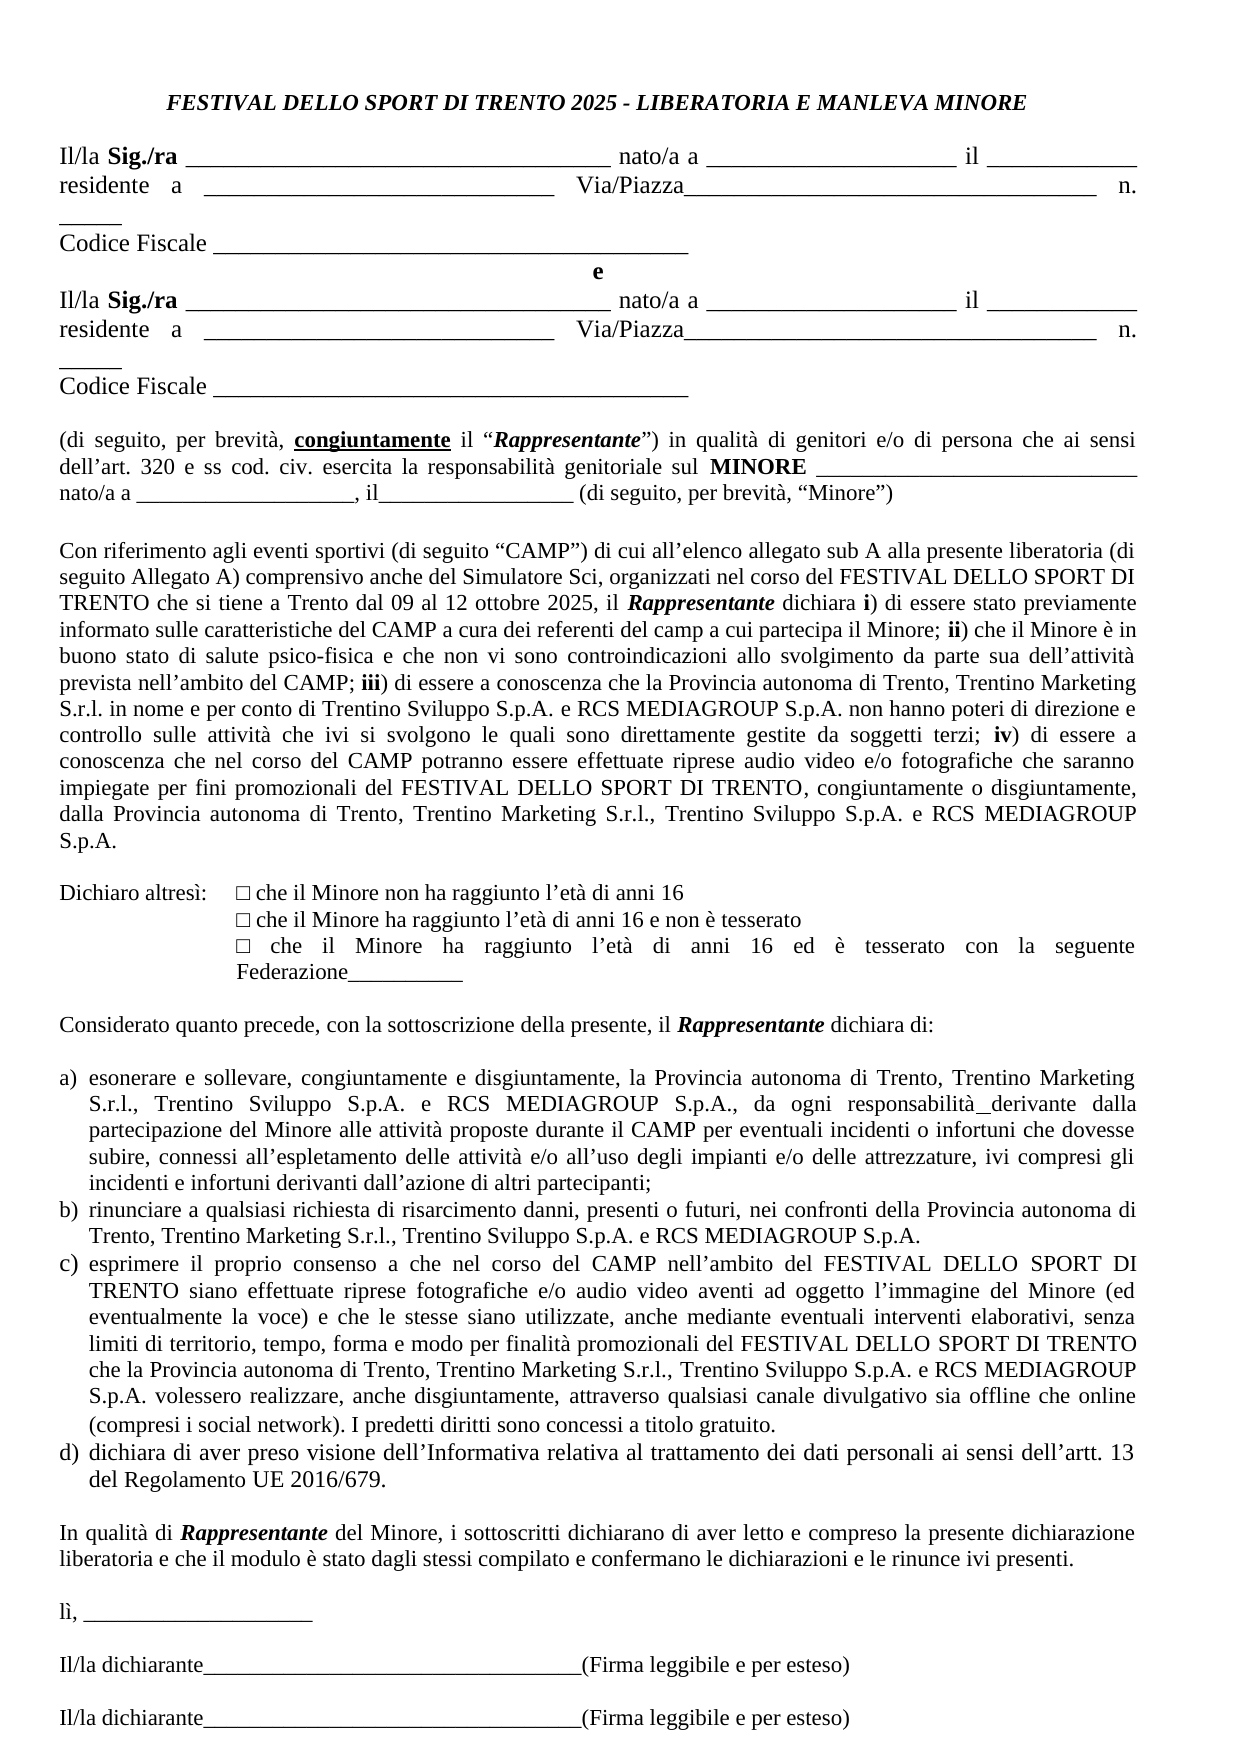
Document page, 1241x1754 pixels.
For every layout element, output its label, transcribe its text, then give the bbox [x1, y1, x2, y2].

list rinunciare a qualsiasi richiesta di risarcimento danni, presenti o futuri, nei confronti della Provincia autonoma di Trento, Trentino Marketing S.r.l., Trentino Sviluppo S.p.A. e RCS MEDIAGROUP S.p.A. [59, 1196, 1137, 1248]
text Codice Fiscale ______________________________________ [59, 371, 1137, 400]
text Codice Fiscale ______________________________________ [59, 228, 1137, 256]
list esprimere il proprio consenso a che nel corso del CAMP nell’ambito del FESTIVAL DELLO SPORT DI TRENTO siano effettuate riprese fotografiche e/o audio video aventi ad oggetto l’immagine del Minore (ed eventualmente la voce) e che le stesse siano utilizzate, anche mediante eventuali interventi elaborativi, senza limiti di territorio, tempo, forma e modo per finalità promozionali del FESTIVAL DELLO SPORT DI TRENTO che la Provincia autonoma di Trento, Trentino Marketing S.r.l., Trentino Sviluppo S.p.A. e RCS MEDIAGROUP S.p.A. volessero realizzare, anche disgiuntamente, attraverso qualsiasi canale divulgativo sia offline che online (compresi i social network). I predetti diritti sono concessi a titolo gratuito. [59, 1248, 1137, 1438]
text FESTIVAL DELLO SPORT DI TRENTO 2025 - LIBERATORIA E MANLEVA MINORE [59, 89, 1137, 115]
text Dichiaro altresì: □ che il Minore non ha raggiunto l’età di anni 16 [59, 879, 1137, 906]
text lì, ____________________ [59, 1598, 1137, 1624]
text Il/la Sig./ra __________________________________ nato/a a ____________________ il ____________ residente a ____________________________ Via/Piazza_________________________________ n. _____ [59, 141, 1137, 228]
list dichiara di aver preso visione dell’Informativa relativa al trattamento dei dati personali ai sensi dell’artt. 13 del Regolamento UE 2016/679. [59, 1438, 1137, 1493]
text Con riferimento agli eventi sportivi (di seguito “CAMP”) di cui all’elenco allegato sub A alla presente liberatoria (di seguito Allegato A) comprensivo anche del Simulatore Sci, organizzati nel corso del FESTIVAL DELLO SPORT DI TRENTO che si tiene a Trento dal 09 al 12 ottobre 2025, il Rappresentante dichiara i) di essere stato previamente informato sulle caratteristiche del CAMP a cura dei referenti del camp a cui partecipa il Minore; ii) che il Minore è in buono stato di salute psico-fisica e che non vi sono controindicazioni allo svolgimento da parte sua dell’attività prevista nell’ambito del CAMP; iii) di essere a conoscenza che la Provincia autonoma di Trento, Trentino Marketing S.r.l. in nome e per conto di Trentino Sviluppo S.p.A. e RCS MEDIAGROUP S.p.A. non hanno poteri di direzione e controllo sulle attività che ivi si svolgono le quali sono direttamente gestite da soggetti terzi; iv) di essere a conoscenza che nel corso del CAMP potranno essere effettuate riprese audio video e/o fotografiche che saranno impiegate per fini promozionali del FESTIVAL DELLO SPORT DI TRENTO, congiuntamente o disgiuntamente, dalla Provincia autonoma di Trento, Trentino Marketing S.r.l., Trentino Sviluppo S.p.A. e RCS MEDIAGROUP S.p.A. [59, 537, 1137, 853]
text Il/la dichiarante_________________________________(Firma leggibile e per esteso) [59, 1704, 1137, 1730]
text Il/la dichiarante_________________________________(Firma leggibile e per esteso) [59, 1651, 1137, 1677]
text □ che il Minore ha raggiunto l’età di anni 16 e non è tesserato [236, 906, 1137, 932]
text In qualità di Rappresentante del Minore, i sottoscritti dichiarano di aver letto e compreso la presente dichiarazione liberatoria e che il modulo è stato dagli stessi compilato e confermano le dichiarazioni e le rinunce ivi presenti. [59, 1519, 1137, 1572]
text □ che il Minore ha raggiunto l’età di anni 16 ed è tesserato con la seguente Federazione__________ [236, 932, 1137, 985]
text e [59, 256, 1137, 285]
text Considerato quanto precede, con la sottoscrizione della presente, il Rappresentante dichiara di: [59, 1011, 1137, 1037]
text Il/la Sig./ra __________________________________ nato/a a ____________________ il ____________ residente a ____________________________ Via/Piazza_________________________________ n. _____ [59, 285, 1137, 371]
text (di seguito, per brevità, congiuntamente il “Rappresentante”) in qualità di genitori e/o di persona che ai sensi dell’art. 320 e ss cod. civ. esercita la responsabilità genitoriale sul MINORE ____________________________ nato/a a ___________________, il_________________ (di seguito, per brevità, “Minore”) [59, 426, 1137, 506]
list esonerare e sollevare, congiuntamente e disgiuntamente, la Provincia autonoma di Trento, Trentino Marketing S.r.l., Trentino Sviluppo S.p.A. e RCS MEDIAGROUP S.p.A., da ogni responsabilità derivante dalla partecipazione del Minore alle attività proposte durante il CAMP per eventuali incidenti o infortuni che dovesse subire, connessi all’espletamento delle attività e/o all’uso degli impianti e/o delle attrezzature, ivi compresi gli incidenti e infortuni derivanti dall’azione di altri partecipanti; [59, 1064, 1137, 1196]
